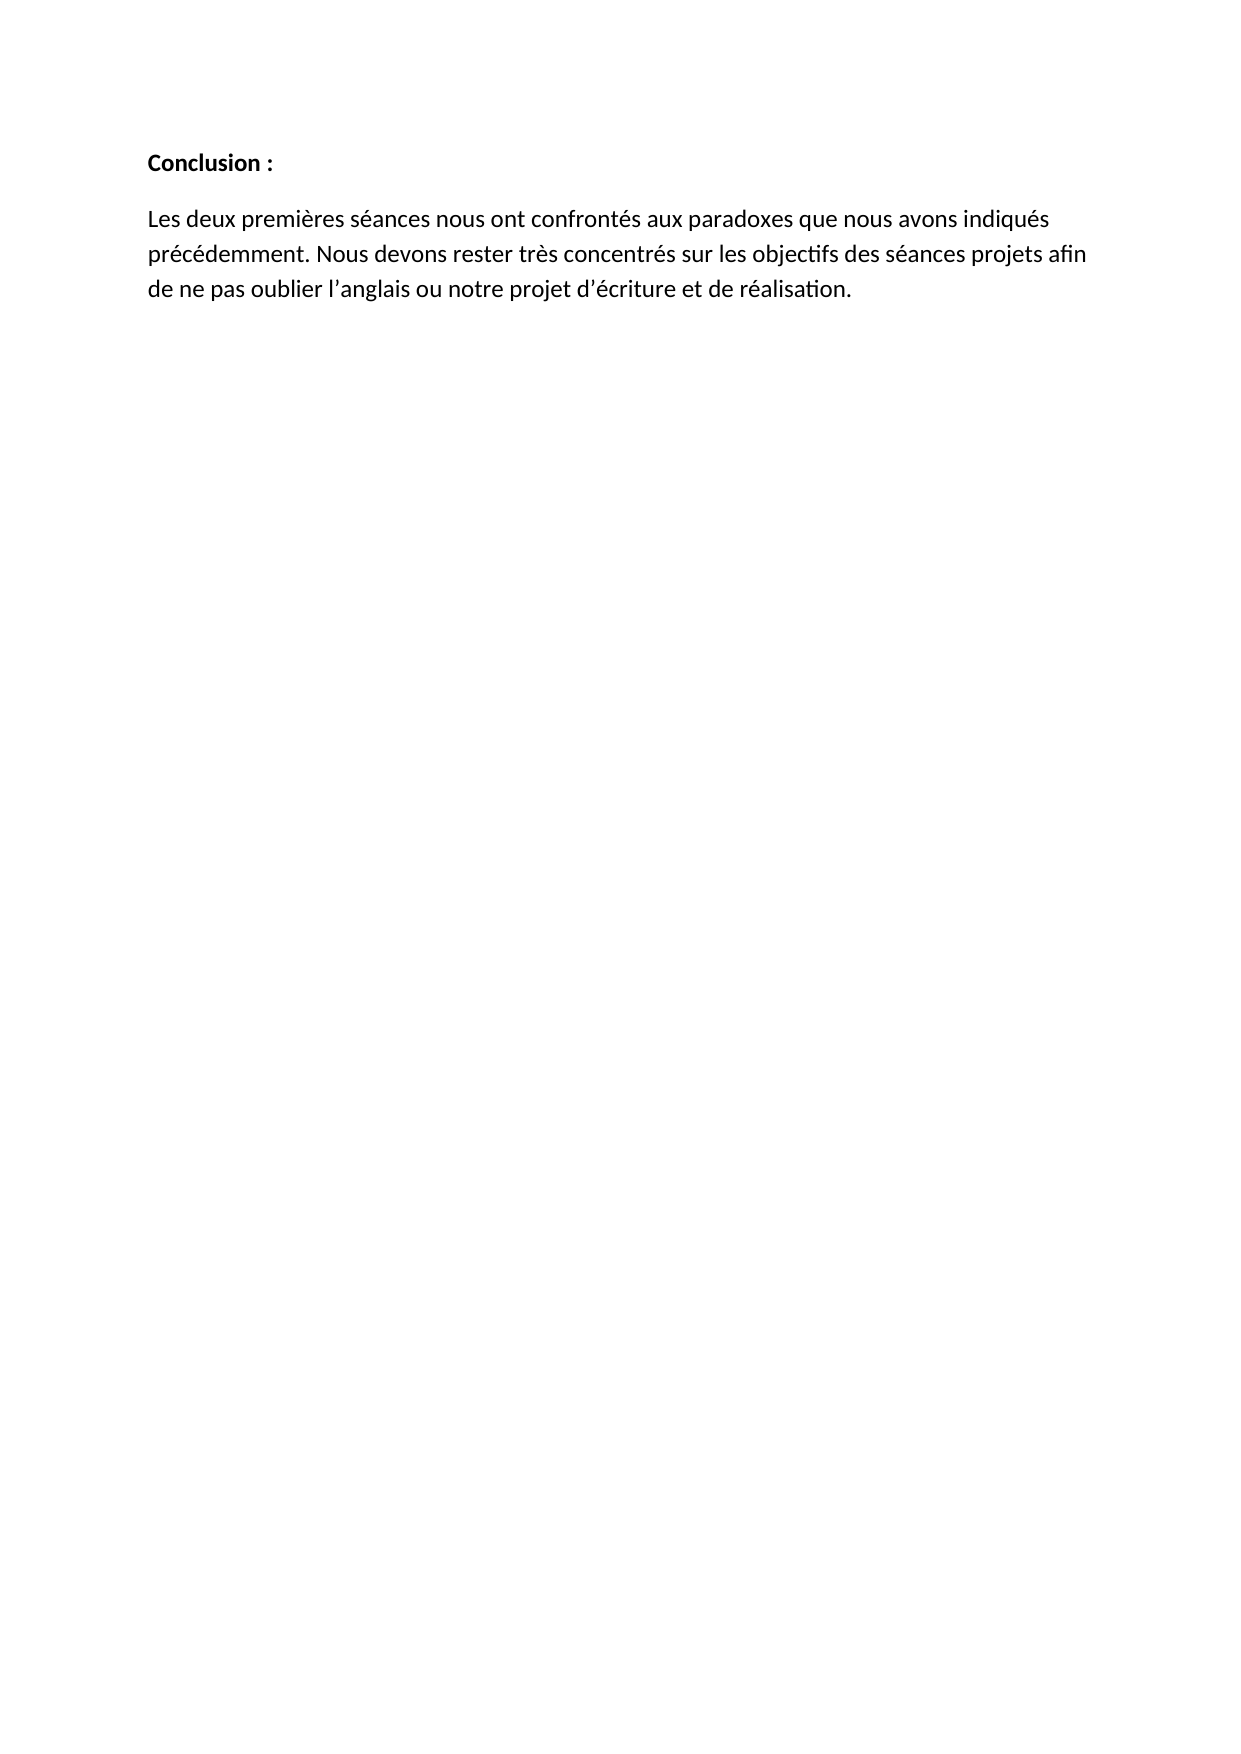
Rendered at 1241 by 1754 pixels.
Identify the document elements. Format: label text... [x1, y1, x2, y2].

text Les deux premières séances nous ont confrontés aux paradoxes que nous avons indiqués précédemment. Nous devons rester très concentrés sur les objectifs des séances projets afin de ne pas oublier l’anglais ou notre projet d’écriture et de réalisation. [148, 203, 1093, 304]
text Conclusion : [148, 148, 1093, 178]
